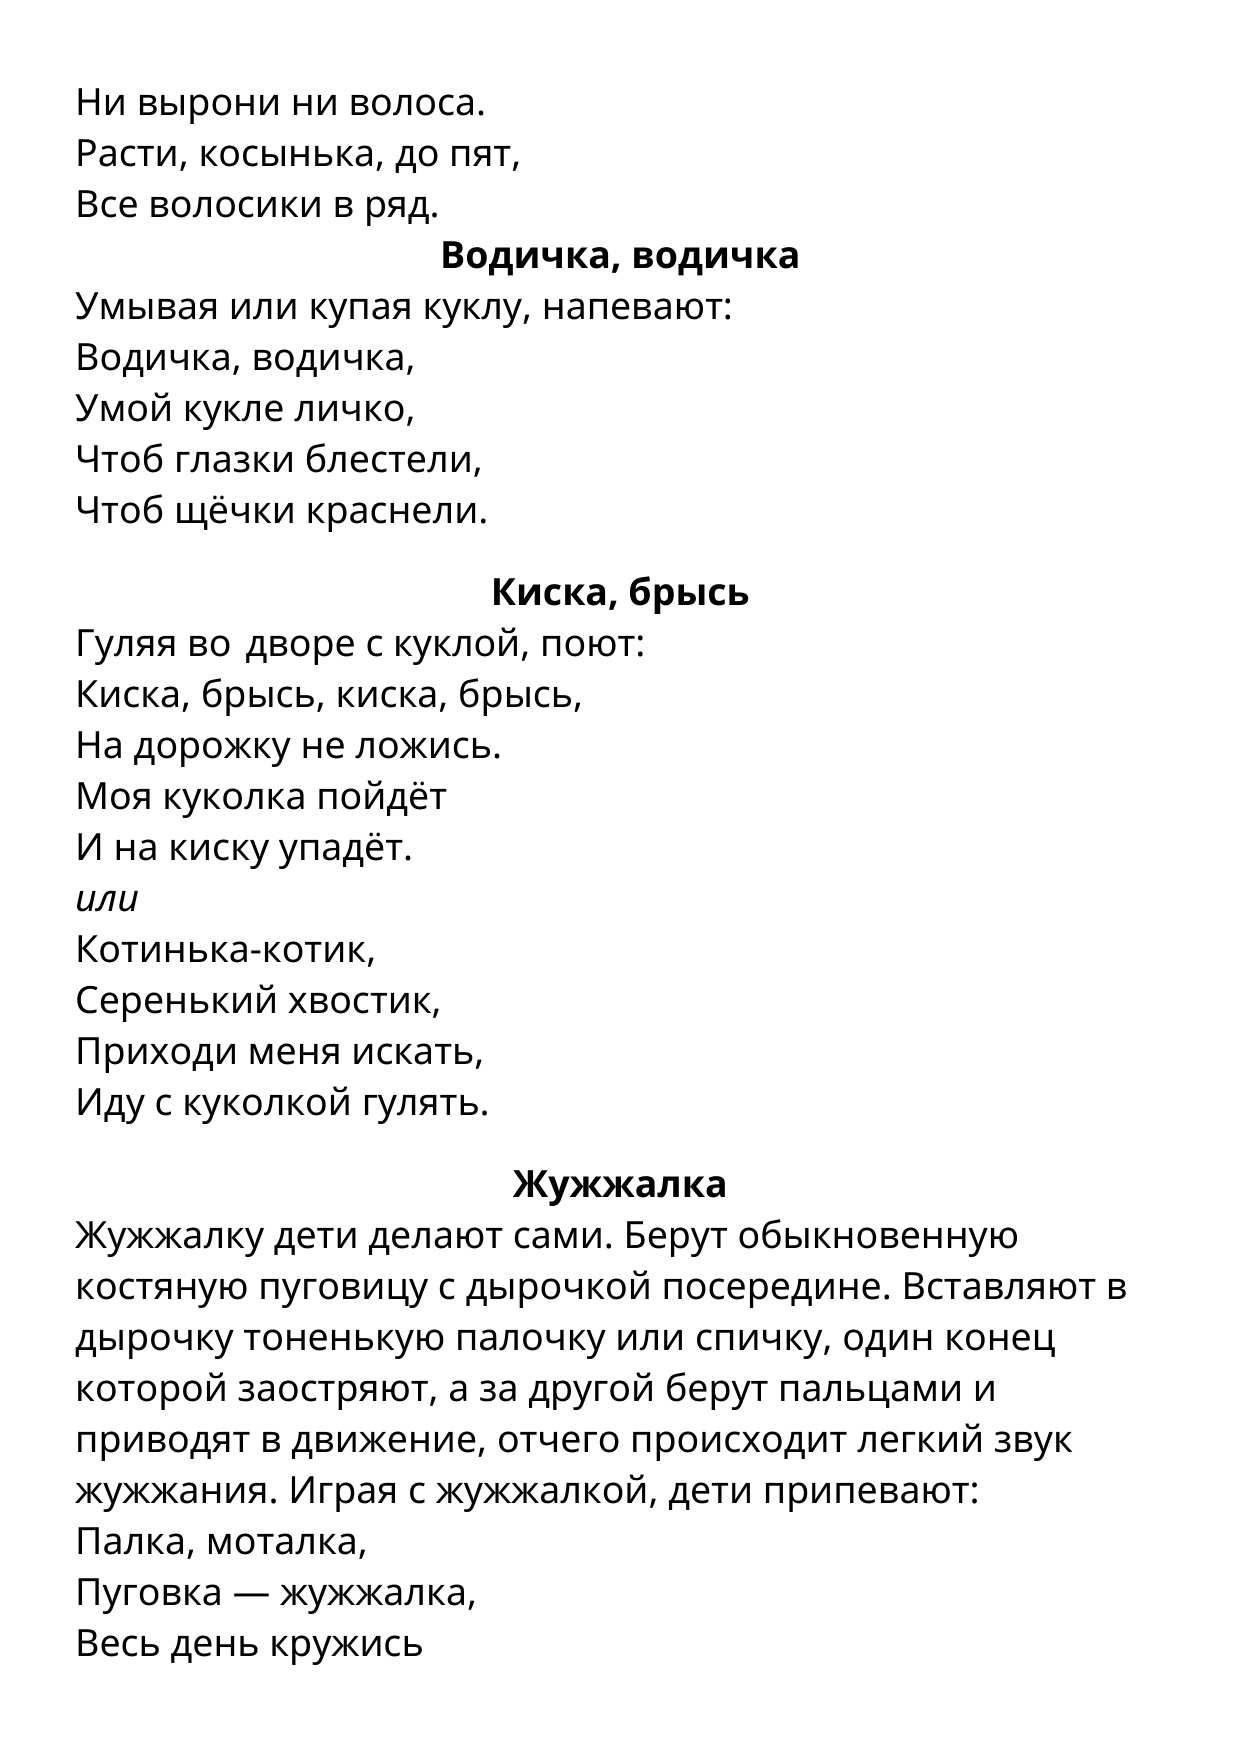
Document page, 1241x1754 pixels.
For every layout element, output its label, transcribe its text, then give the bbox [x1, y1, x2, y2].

text Жужжалку дети делают сами. Берут обыкновенную костяную пуговицу с дырочкой посередине. Вставляют в дырочку тоненькую палочку или спичку, один конец которой заостряют, а за другой берут пальцами и приводят в движение, отчего происходит легкий звук жужжания. Играя с жужжалкой, дети припевают: [75, 1208, 1165, 1514]
text Весь день кружись [75, 1616, 1165, 1667]
text Чтоб глазки блестели, [75, 432, 1165, 483]
text Водичка, водичка, [75, 330, 1165, 381]
text или [75, 871, 1165, 922]
text Расти, косынька, до пят, [75, 126, 1165, 177]
text Водичка, водичка [75, 228, 1165, 279]
text Котинька-котик, [75, 922, 1165, 973]
text Все волосики в ряд. [75, 177, 1165, 228]
text Моя куколка пойдёт [75, 769, 1165, 820]
text Умывая или купая куклу, напевают: [75, 279, 1165, 330]
text Иду с куколкой гулять. [75, 1075, 1165, 1126]
text Гуляя во дворе с куклой, поют: [75, 616, 1165, 667]
text Палка, моталка, [75, 1514, 1165, 1565]
text Жужжалка [75, 1157, 1165, 1208]
text На дорожку не ложись. [75, 718, 1165, 769]
text Киска, брысь [75, 565, 1165, 616]
text Киска, брысь, киска, брысь, [75, 667, 1165, 718]
text И на киску упадёт. [75, 820, 1165, 871]
text Серенький хвостик, [75, 973, 1165, 1024]
text Приходи меня искать, [75, 1024, 1165, 1075]
text Ни вырони ни волоса. [75, 75, 1165, 126]
text Пуговка — жужжалка, [75, 1565, 1165, 1616]
text Чтоб щёчки краснели. [75, 483, 1165, 534]
text Умой кукле личко, [75, 381, 1165, 432]
